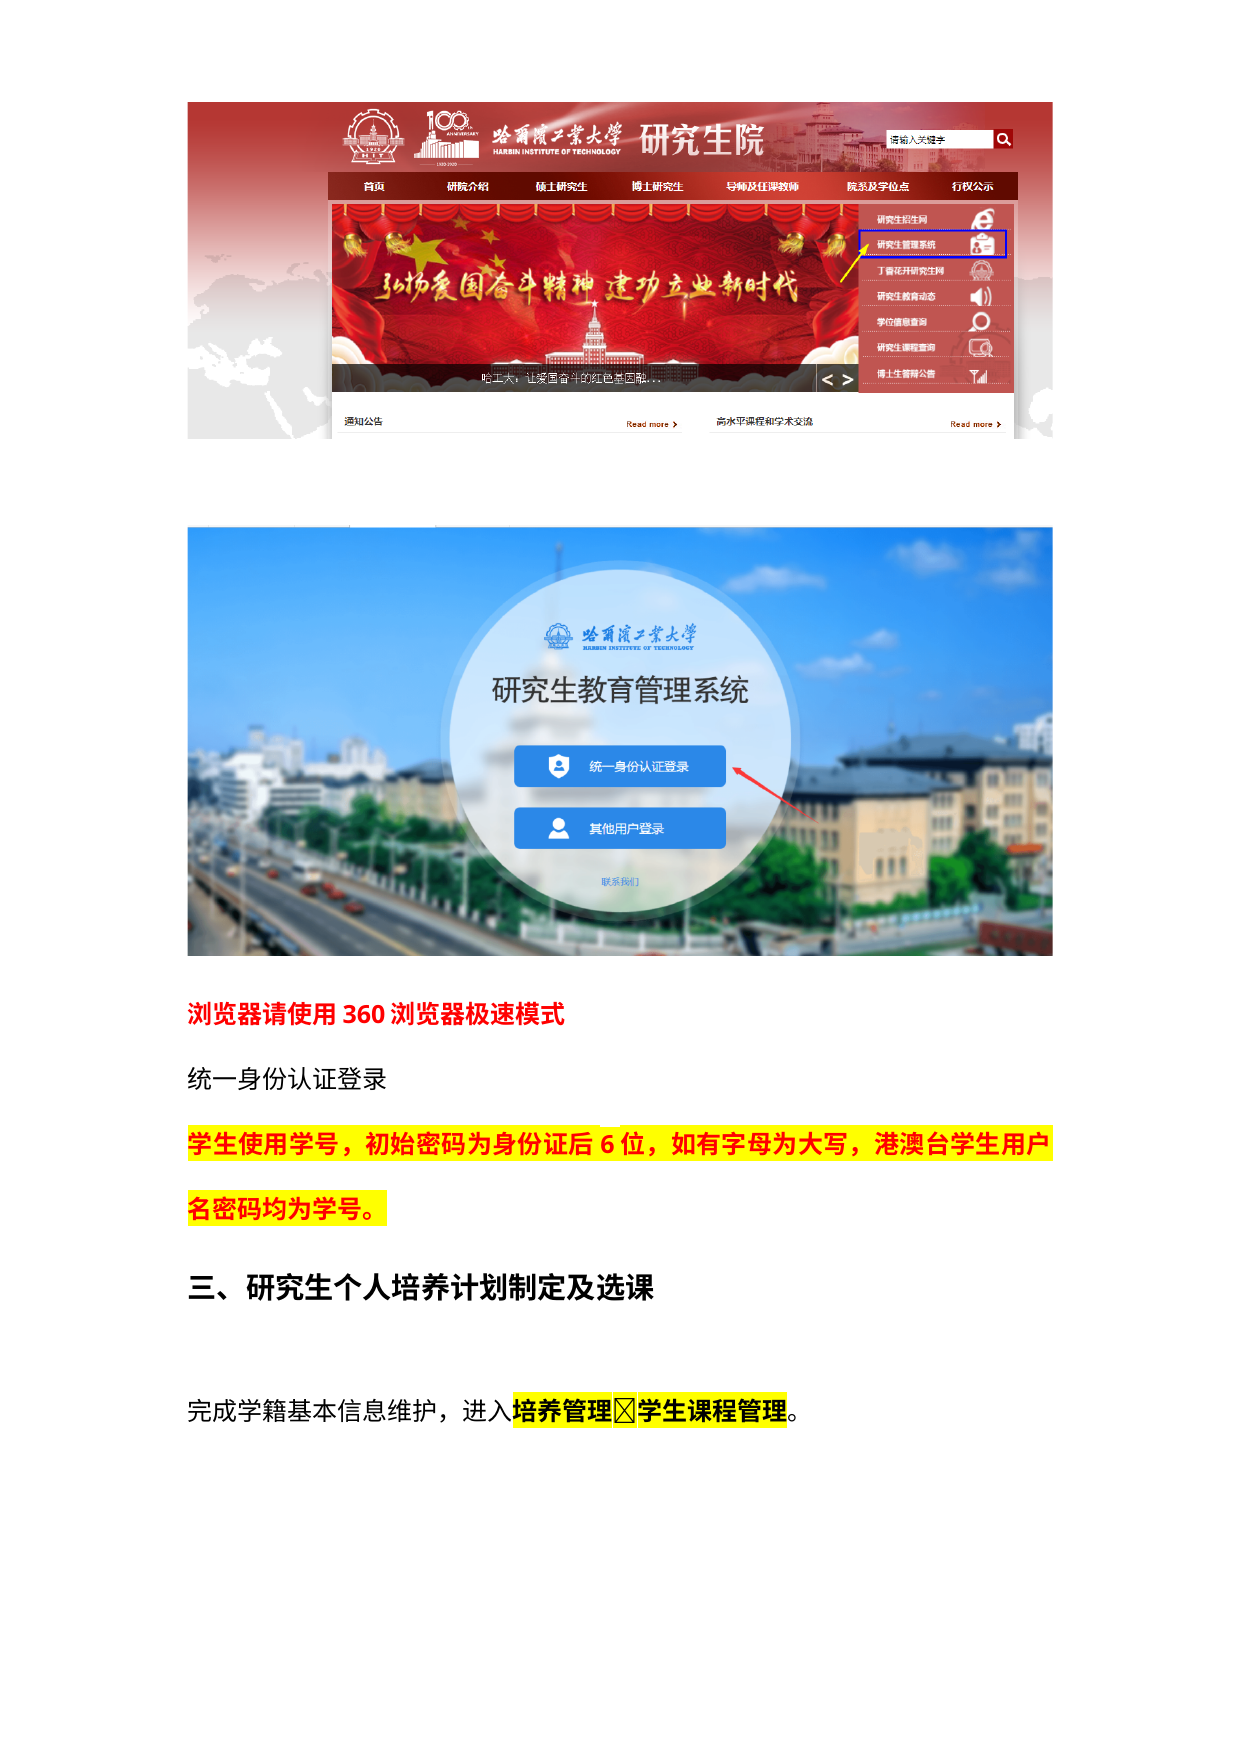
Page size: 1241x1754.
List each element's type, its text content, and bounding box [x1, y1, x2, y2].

text 完成学籍基本信息维护，进入培养管理学生课程管理。 [187, 1377, 1053, 1442]
subtitle 三、研究生个人培养计划制定及选课 [187, 1253, 1053, 1318]
text 学生使用学号，初始密码为身份证后6位，如有字母为大写，港澳台学生用户名密码均为学号。 [187, 1110, 1053, 1240]
picture [187, 525, 1053, 956]
picture [187, 102, 1053, 439]
text 统一身份认证登录 [187, 1045, 1053, 1110]
text 浏览器请使用360浏览器极速模式 [187, 980, 1053, 1045]
